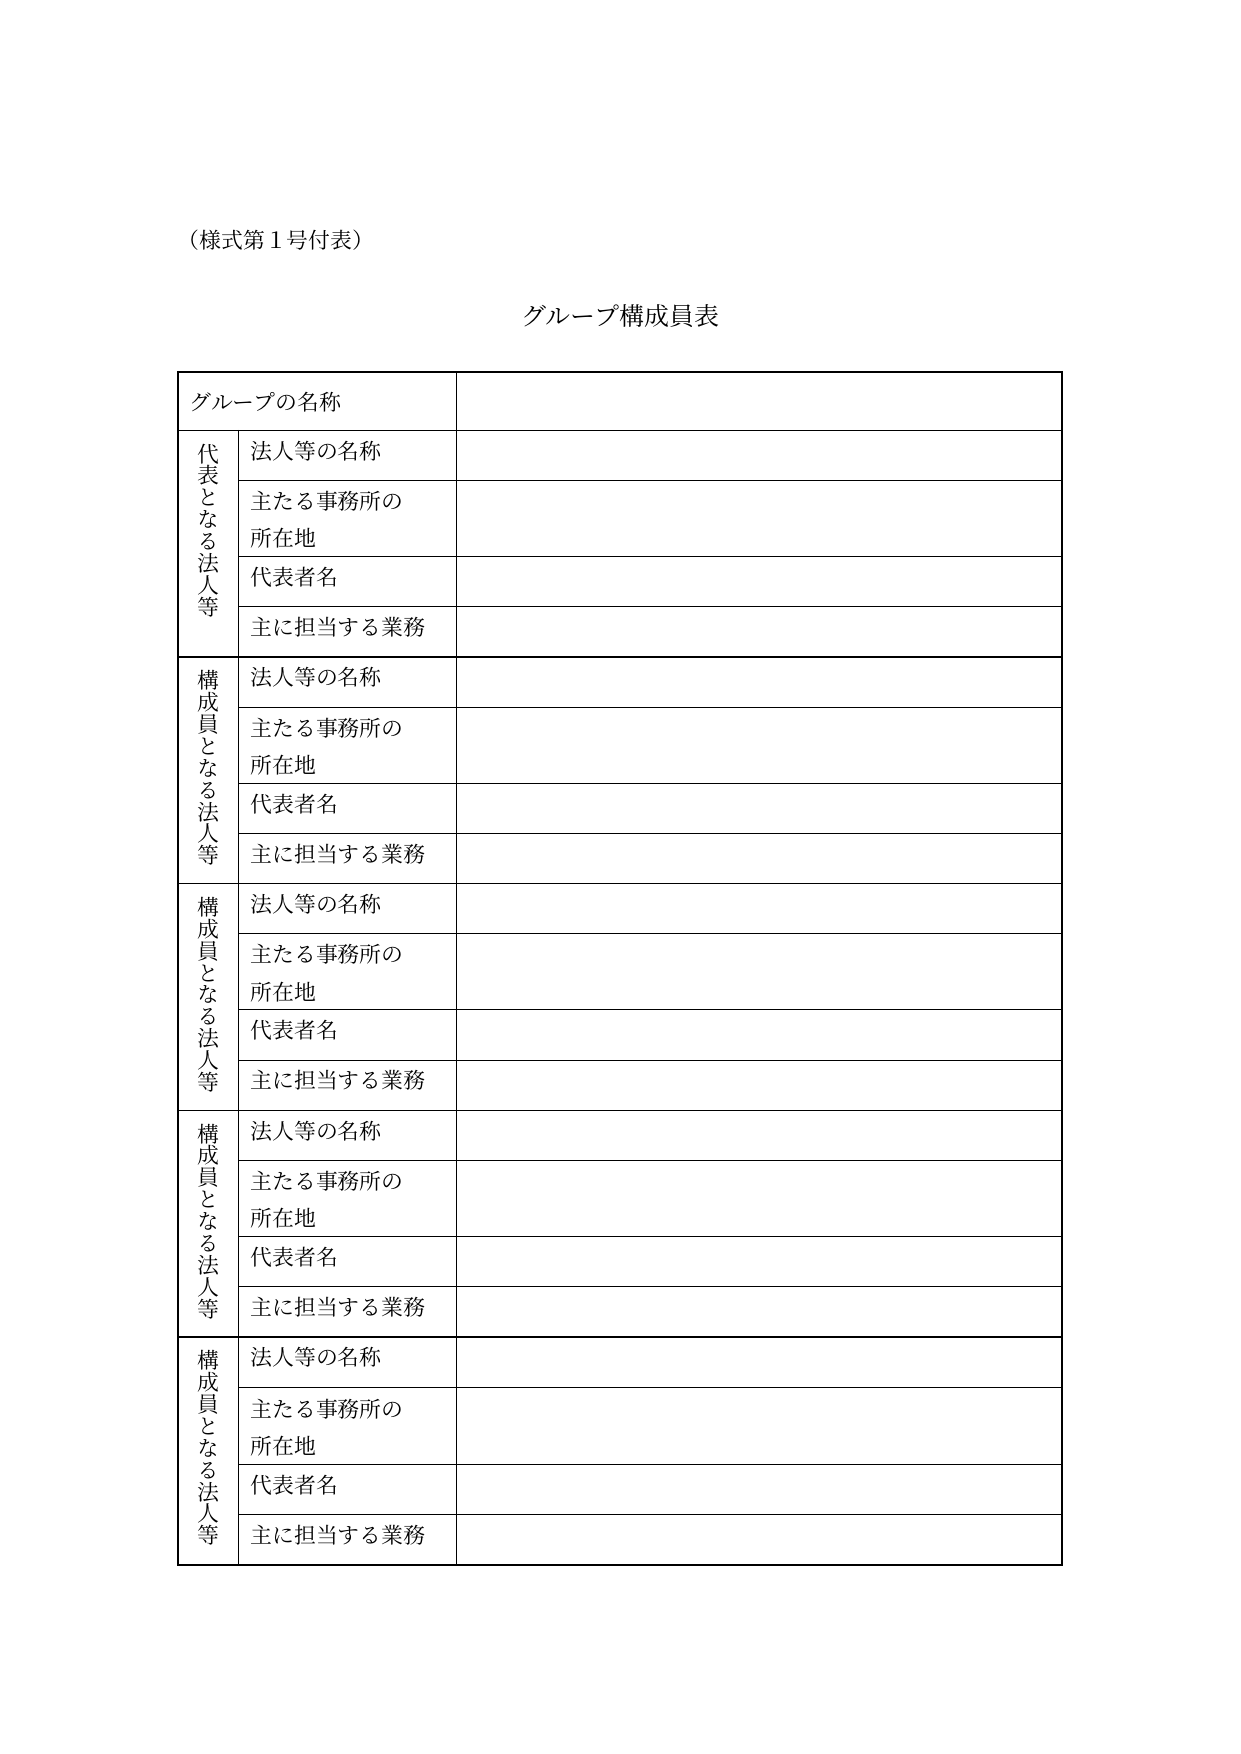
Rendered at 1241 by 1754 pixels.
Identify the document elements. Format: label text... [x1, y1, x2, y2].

table_cell [457, 607, 1061, 656]
table_cell 主たる事務所の 所在地 [239, 481, 456, 556]
table_cell 代表者名 [239, 1465, 456, 1514]
table_cell 代表者名 [239, 784, 456, 833]
table_cell [457, 1061, 1061, 1110]
table_cell [457, 1287, 1061, 1336]
table_cell 構成員となる法人等 [179, 1111, 238, 1336]
table_cell 主に担当する業務 [239, 834, 456, 883]
table_cell 法人等の名称 [239, 1338, 456, 1387]
table_cell 主に担当する業務 [239, 1287, 456, 1336]
table_cell 主たる事務所の 所在地 [239, 708, 456, 783]
table_cell [457, 708, 1061, 783]
table_cell 代表者名 [239, 1010, 456, 1059]
table_cell 主たる事務所の 所在地 [239, 1161, 456, 1236]
table_cell 主たる事務所の 所在地 [239, 934, 456, 1009]
table_cell 主に担当する業務 [239, 607, 456, 656]
table_cell [457, 557, 1061, 606]
table_cell 代表者名 [239, 1237, 456, 1286]
table_cell [457, 1237, 1061, 1286]
table_cell 代表となる法人等 [179, 431, 238, 656]
table_cell [457, 784, 1061, 833]
table_header [457, 373, 1061, 430]
table_cell [457, 1515, 1061, 1564]
table_cell 主に担当する業務 [239, 1515, 456, 1564]
table_header グループの名称 [179, 373, 456, 430]
table_cell 法人等の名称 [239, 884, 456, 933]
table_cell 法人等の名称 [239, 658, 456, 707]
table_cell [457, 431, 1061, 480]
table_cell [457, 1161, 1061, 1236]
table_cell [457, 1465, 1061, 1514]
table_cell [457, 658, 1061, 707]
table_cell [457, 1388, 1061, 1464]
table_cell [457, 834, 1061, 883]
table_cell [457, 1010, 1061, 1059]
table_cell 法人等の名称 [239, 1111, 456, 1160]
text （様式第１号付表） [177, 221, 1063, 258]
table_cell [457, 1338, 1061, 1387]
table_cell 構成員となる法人等 [179, 884, 238, 1110]
table_cell 構成員となる法人等 [179, 658, 238, 883]
table_cell 主に担当する業務 [239, 1061, 456, 1110]
text グループ構成員表 [177, 296, 1063, 333]
table_cell 法人等の名称 [239, 431, 456, 480]
table_cell [457, 934, 1061, 1009]
table_cell [457, 884, 1061, 933]
table_cell 構成員となる法人等 [179, 1338, 238, 1564]
table_cell 主たる事務所の 所在地 [239, 1388, 456, 1464]
table_cell 代表者名 [239, 557, 456, 606]
table_cell [457, 1111, 1061, 1160]
table_cell [457, 481, 1061, 556]
